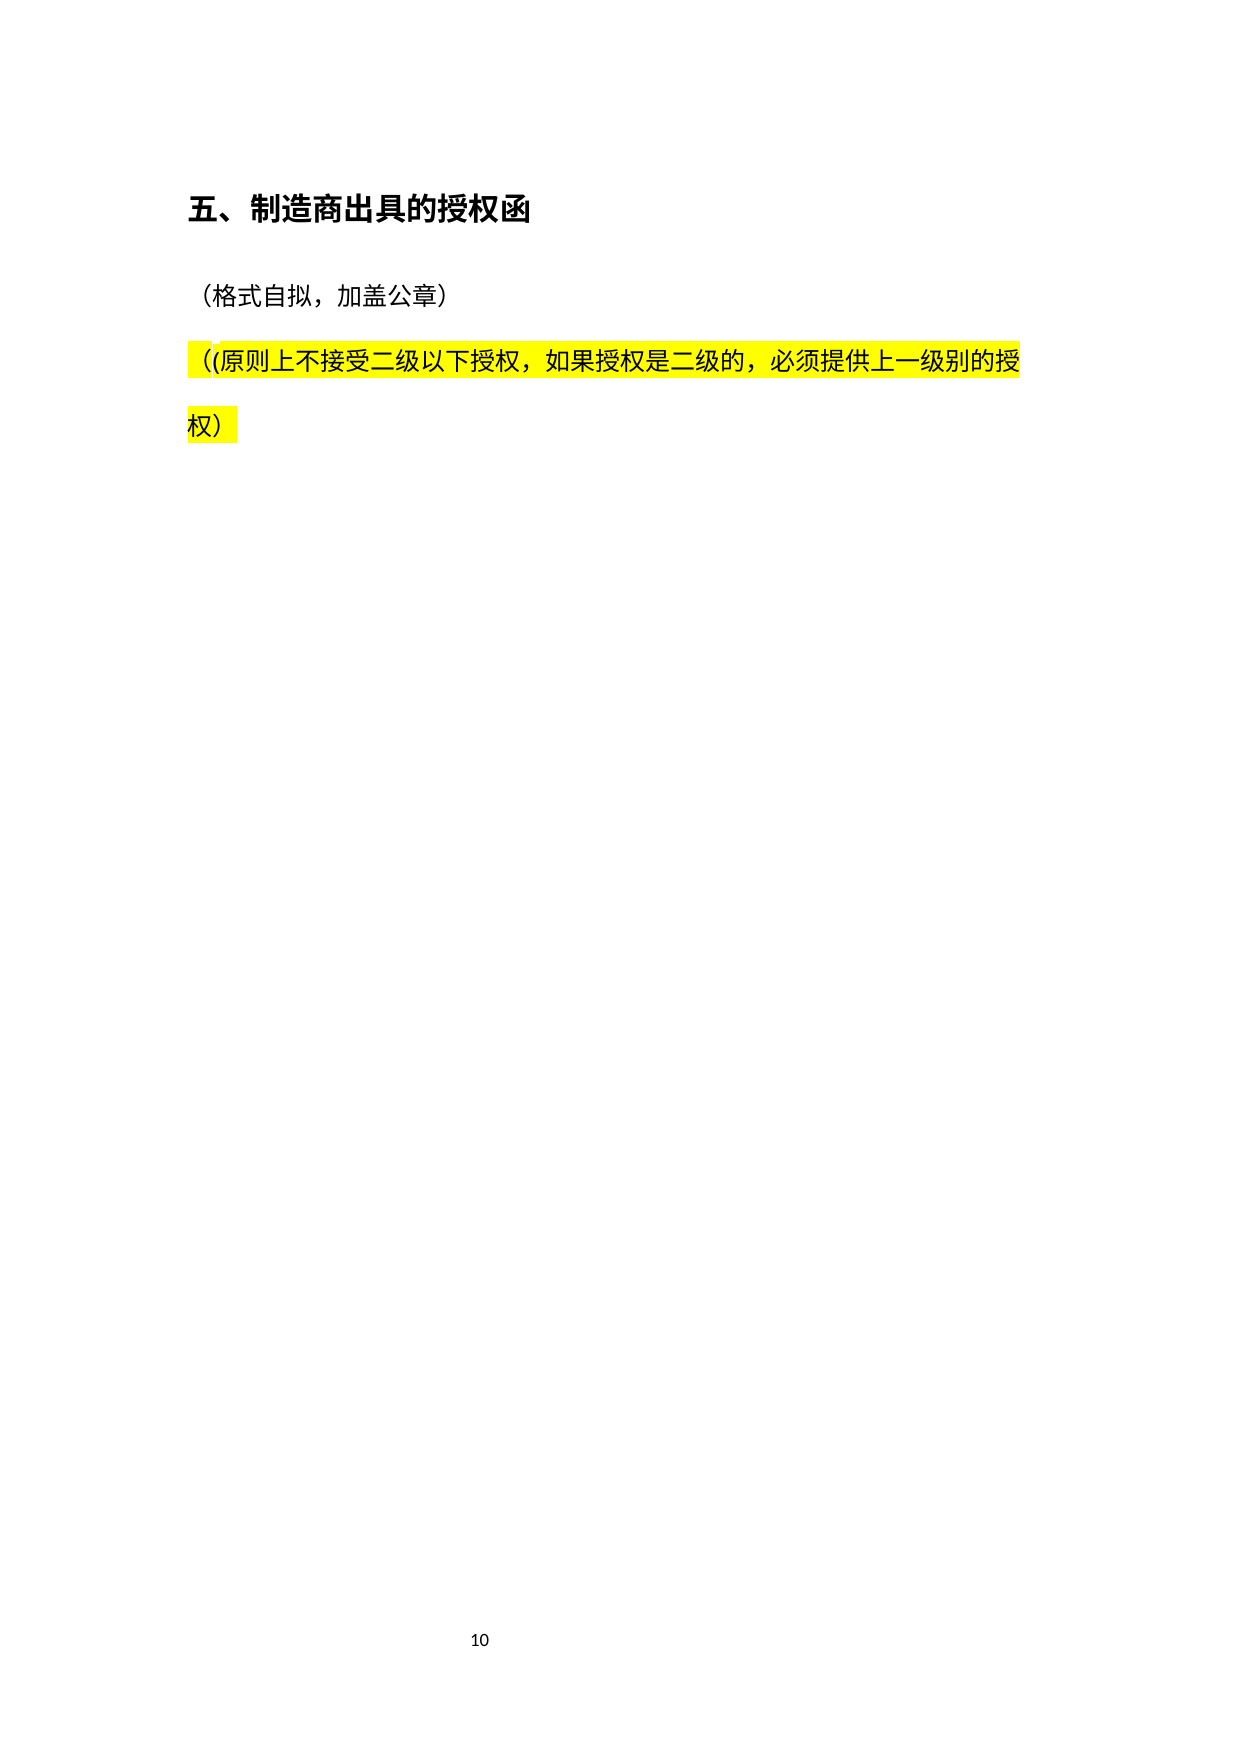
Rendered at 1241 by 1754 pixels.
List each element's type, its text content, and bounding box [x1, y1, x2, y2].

subtitle 五、制造商出具的授权函 [187, 174, 1053, 239]
text （格式自拟，加盖公章） [187, 262, 1053, 327]
text （(原则上不接受二级以下授权，如果授权是二级的，必须提供上一级别的授权） [187, 327, 1053, 457]
